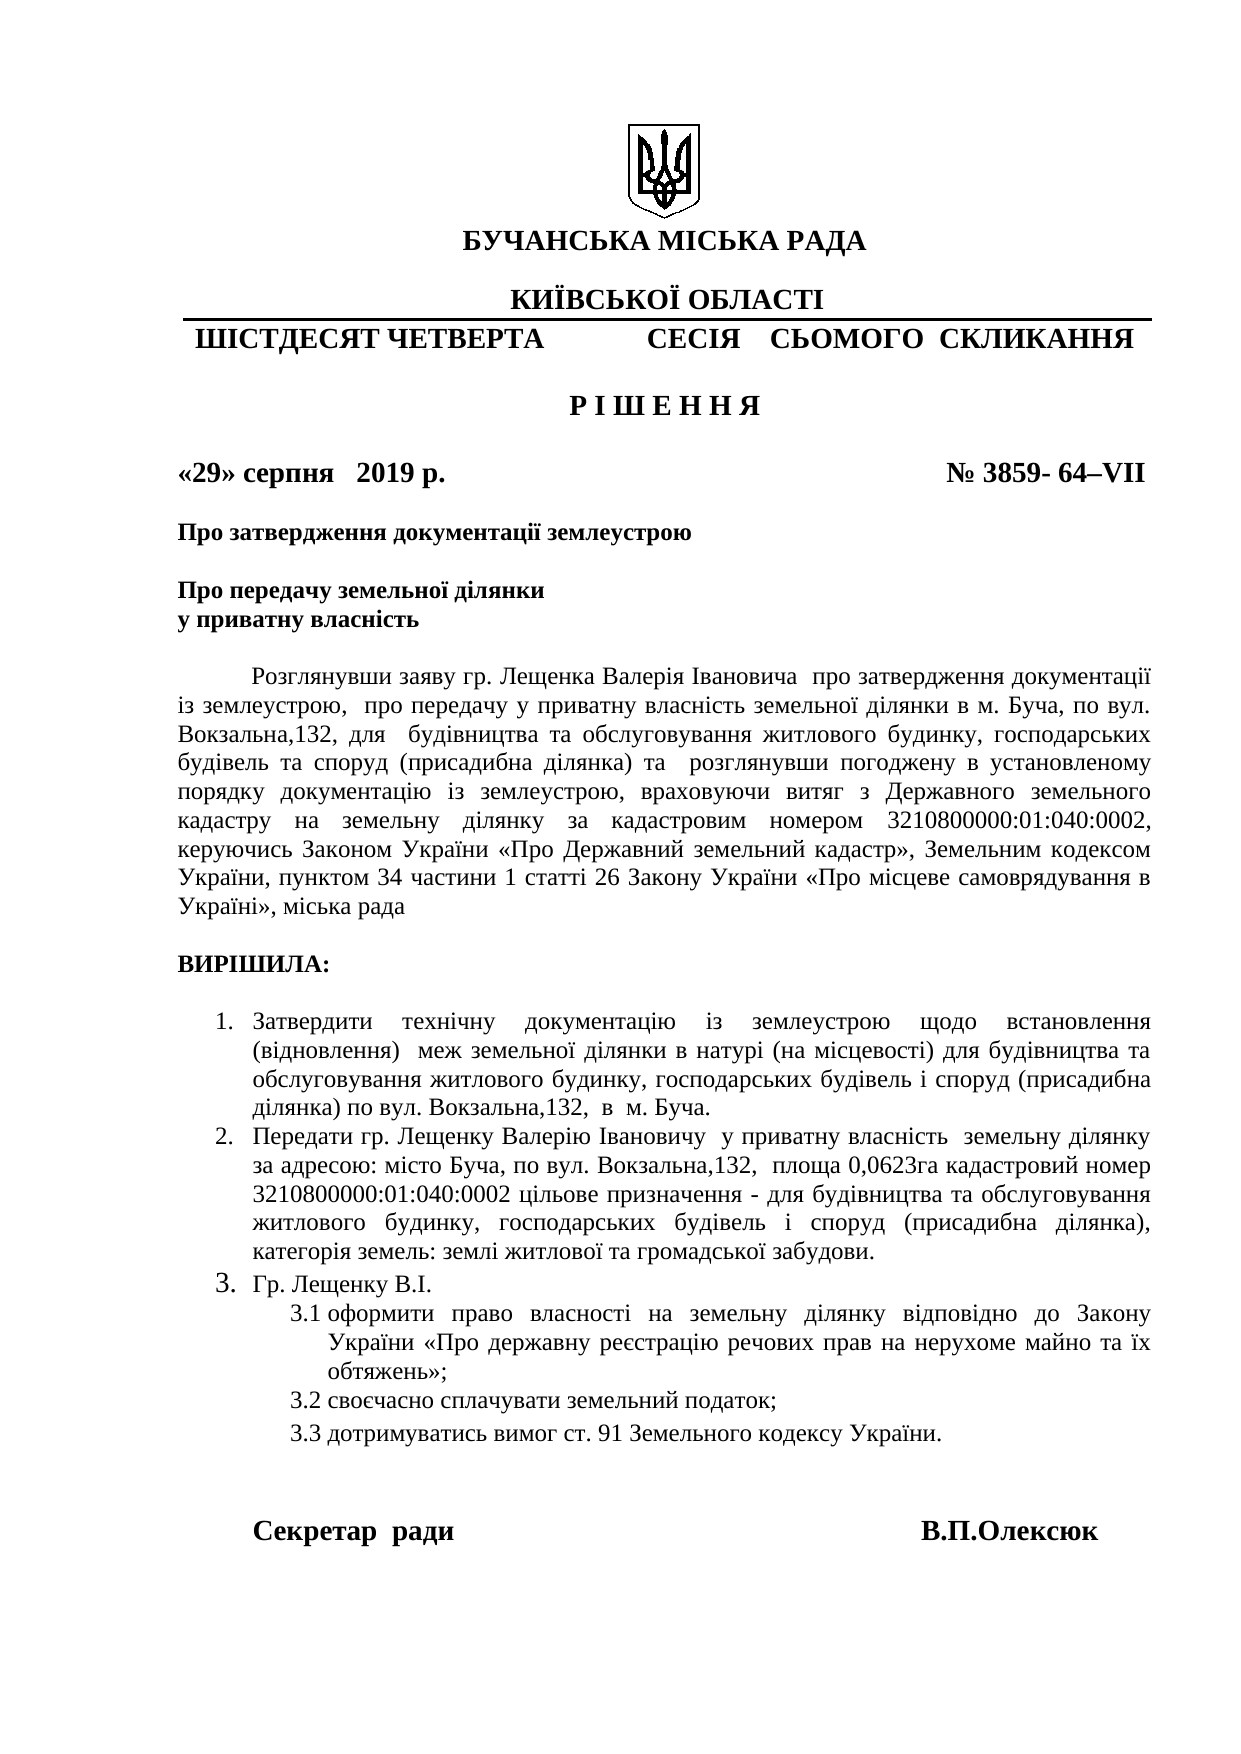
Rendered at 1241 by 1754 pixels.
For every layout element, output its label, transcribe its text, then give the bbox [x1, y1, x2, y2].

list своєчасно сплачувати земельний податок; [290, 1385, 1152, 1413]
list Гр. Лещенку В.І. [215, 1265, 1152, 1298]
list дотримуватись вимог ст. 91 Земельного кодексу України. [290, 1418, 1152, 1446]
list Затвердити технічну документацію із землеустрою щодо встановлення (відновлення) меж земельної ділянки в натурі (на місцевості) для будівництва та обслуговування житлового будинку, господарських будівель і споруд (присадибна ділянка) по вул. Вокзальна,132, в м. Буча. [215, 1006, 1152, 1121]
text Про передачу земельної ділянки [177, 575, 1152, 604]
text КИЇВСЬКОЇ ОБЛАСТІ [183, 282, 1152, 318]
text ШІСТДЕСЯТ ЧЕТВЕРТА СЕСІЯ СЬОМОГО СКЛИКАННЯ [177, 321, 1152, 354]
text Розглянувши заяву гр. Лещенка Валерія Івановича про затвердження документації із землеустрою, про передачу у приватну власність земельної ділянки в м. Буча, по вул. Вокзальна,132, для будівництва та обслуговування житлового будинку, господарських будівель та споруд (присадибна ділянка) та розглянувши погоджену в установленому порядку документацію із землеустрою, враховуючи витяг з Державного земельного кадастру на земельну ділянку за кадастровим номером 3210800000:01:040:0002, керуючись Законом України «Про Державний земельний кадастр», Земельним кодексом України, пунктом 34 частини 1 статті 26 Закону України «Про місцеве самоврядування в Україні», міська рада [177, 661, 1152, 920]
list оформити право власності на земельну ділянку відповідно до Закону України «Про державну реєстрацію речових прав на нерухоме майно та їх обтяжень»; [290, 1298, 1152, 1385]
text у приватну власність [177, 604, 1152, 632]
text «29» серпня 2019 р. № 3859- 64–VІІ [177, 455, 1152, 489]
text Р І Ш Е Н Н Я [177, 388, 1152, 422]
text Про затвердження документації землеустрою [177, 517, 1152, 546]
list Передати гр. Лещенку Валерію Івановичу у приватну власність земельну ділянку за адресою: місто Буча, по вул. Вокзальна,132, площа 0,0623га кадастровий номер 3210800000:01:040:0002 цільове призначення - для будівництва та обслуговування житлового будинку, господарських будівель і споруд (присадибна ділянка), категорія земель: землі житлової та громадської забудови. [215, 1121, 1152, 1265]
text БУЧАНСЬКА МІСЬКА РАДА [177, 223, 1152, 256]
text ВИРІШИЛА: [177, 949, 1152, 977]
text Секретар ради В.П.Олексюк [252, 1513, 1152, 1547]
